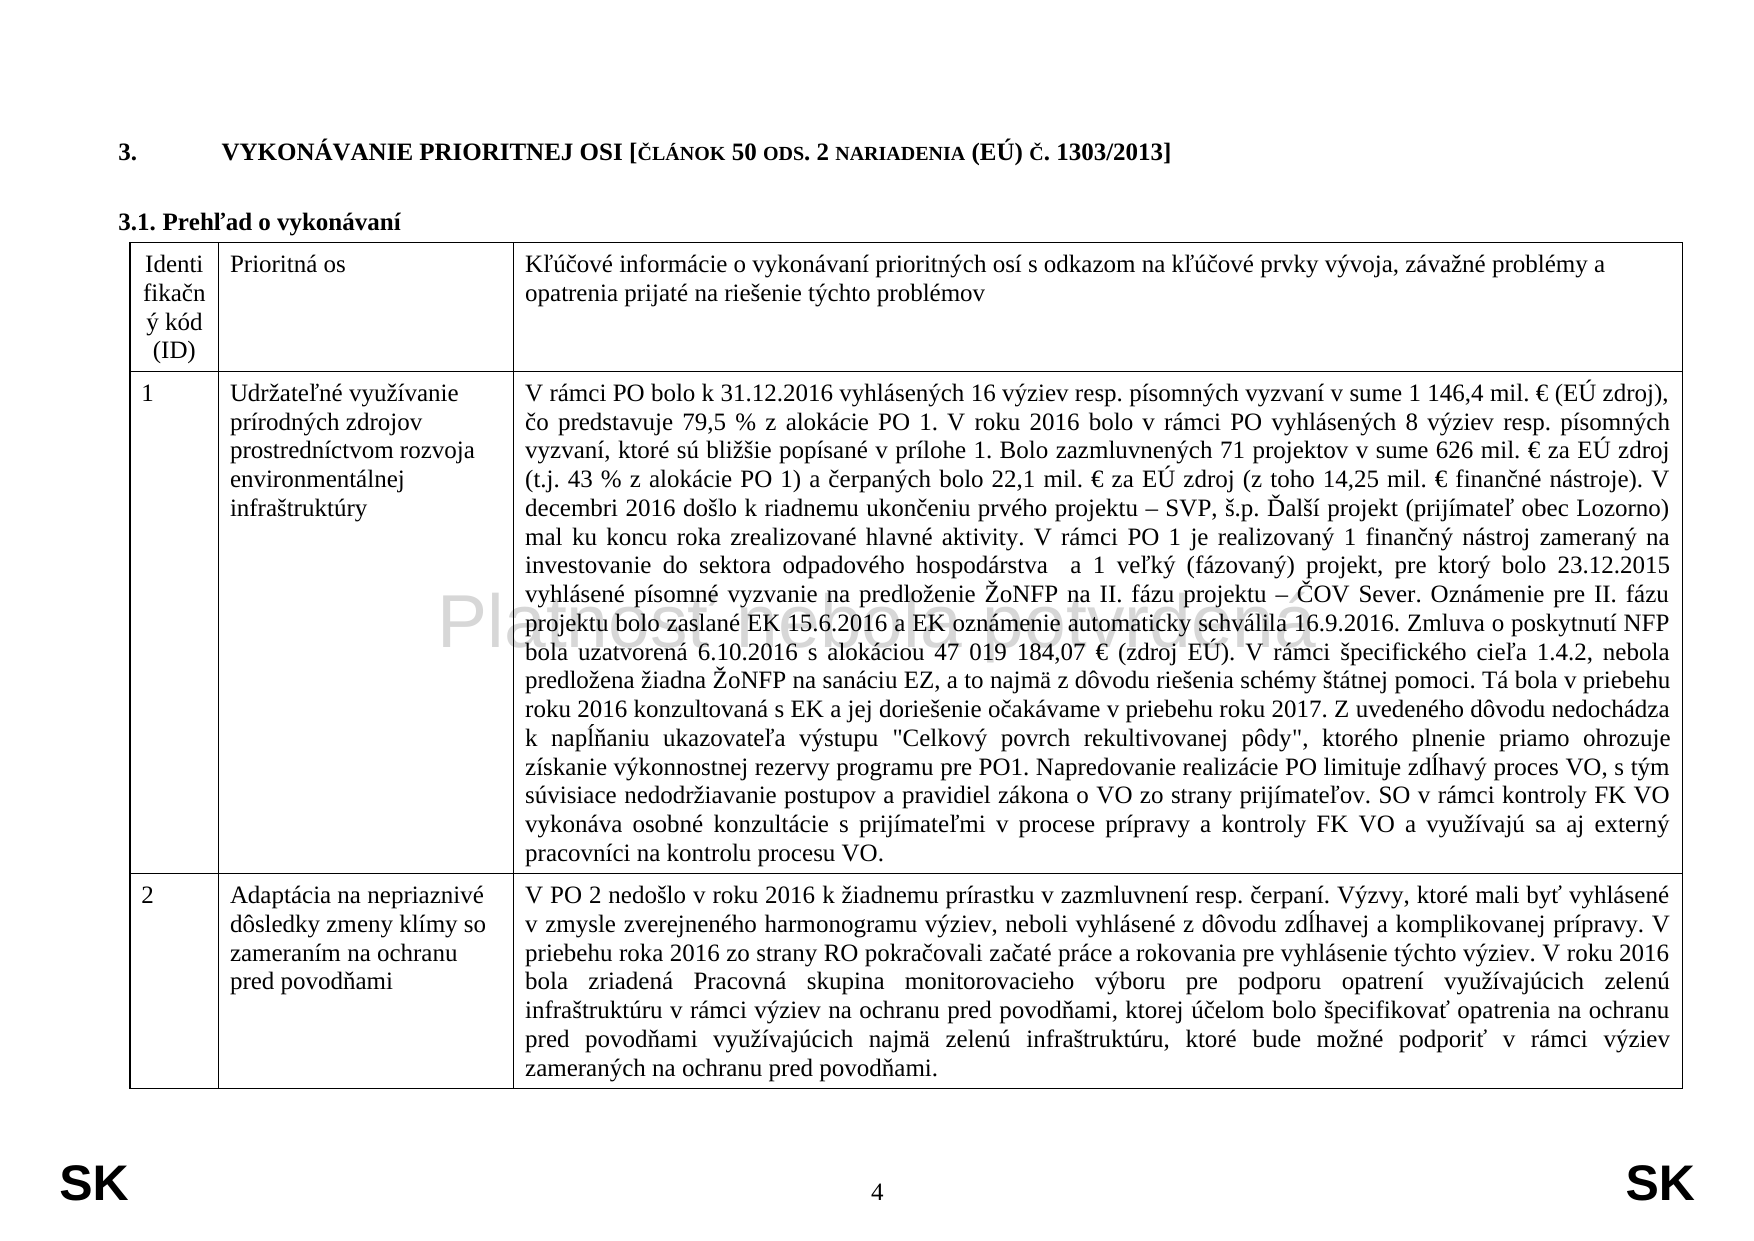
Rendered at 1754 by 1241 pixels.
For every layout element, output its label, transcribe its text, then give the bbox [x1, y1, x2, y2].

table_cell 2 [131, 874, 218, 1088]
table_cell Adaptácia na nepriaznivé dôsledky zmeny klímy so zameraním na ochranu pred povodňami [219, 874, 513, 1088]
table_cell Udržateľné využívanie prírodných zdrojov prostredníctvom rozvoja environmentálnej infraštruktúry [219, 372, 513, 873]
table_header Identifikačný kód (ID) [131, 243, 218, 371]
table_header Prioritná os [219, 243, 513, 371]
table_header Kľúčové informácie o vykonávaní prioritných osí s odkazom na kľúčové prvky vývoja, závažné problémy a opatrenia prijaté na riešenie týchto problémov [514, 243, 1682, 371]
subtitle VYKONÁVANIE PRIORITNEJ OSI [článok 50 ods. 2 nariadenia (EÚ) č. 1303/2013] [118, 137, 1701, 166]
subtitle Prehľad o vykonávaní [118, 207, 1701, 236]
table_cell 1 [131, 372, 218, 873]
table_cell V rámci PO bolo k 31.12.2016 vyhlásených 16 výziev resp. písomných vyzvaní v sume 1 146,4 mil. € (EÚ zdroj), čo predstavuje 79,5 % z alokácie PO 1. V roku 2016 bolo v rámci PO vyhlásených 8 výziev resp. písomných vyzvaní, ktoré sú bližšie popísané v prílohe 1. Bolo zazmluvnených 71 projektov v sume 626 mil. € za EÚ zdroj (t.j. 43 % z alokácie PO 1) a čerpaných bolo 22,1 mil. € za EÚ zdroj (z toho 14,25 mil. € finančné nástroje). V decembri 2016 došlo k riadnemu ukončeniu prvého projektu – SVP, š.p. Ďalší projekt (prijímateľ obec Lozorno) mal ku koncu roka zrealizované hlavné aktivity. V rámci PO 1 je realizovaný 1 finančný nástroj zameraný na investovanie do sektora odpadového hospodárstva a 1 veľký (fázovaný) projekt, pre ktorý bolo 23.12.2015 vyhlásené písomné vyzvanie na predloženie ŽoNFP na II. fázu projektu – ČOV Sever. Oznámenie pre II. fázu projektu bolo zaslané EK 15.6.2016 a EK oznámenie automaticky schválila 16.9.2016. Zmluva o poskytnutí NFP bola uzatvorená 6.10.2016 s alokáciou 47 019 184,07 € (zdroj EÚ). V rámci špecifického cieľa 1.4.2, nebola predložena žiadna ŽoNFP na sanáciu EZ, a to najmä z dôvodu riešenia schémy štátnej pomoci. Tá bola v priebehu roku 2016 konzultovaná s EK a jej doriešenie očakávame v priebehu roku 2017. Z uvedeného dôvodu nedochádza k napĺňaniu ukazovateľa výstupu "Celkový povrch rekultivovanej pôdy", ktorého plnenie priamo ohrozuje získanie výkonnostnej rezervy programu pre PO1. Napredovanie realizácie PO limituje zdĺhavý proces VO, s tým súvisiace nedodržiavanie postupov a pravidiel zákona o VO zo strany prijímateľov. SO v rámci kontroly FK VO vykonáva osobné konzultácie s prijímateľmi v procese prípravy a kontroly FK VO a využívajú sa aj externý pracovníci na kontrolu procesu VO. [514, 372, 1682, 873]
